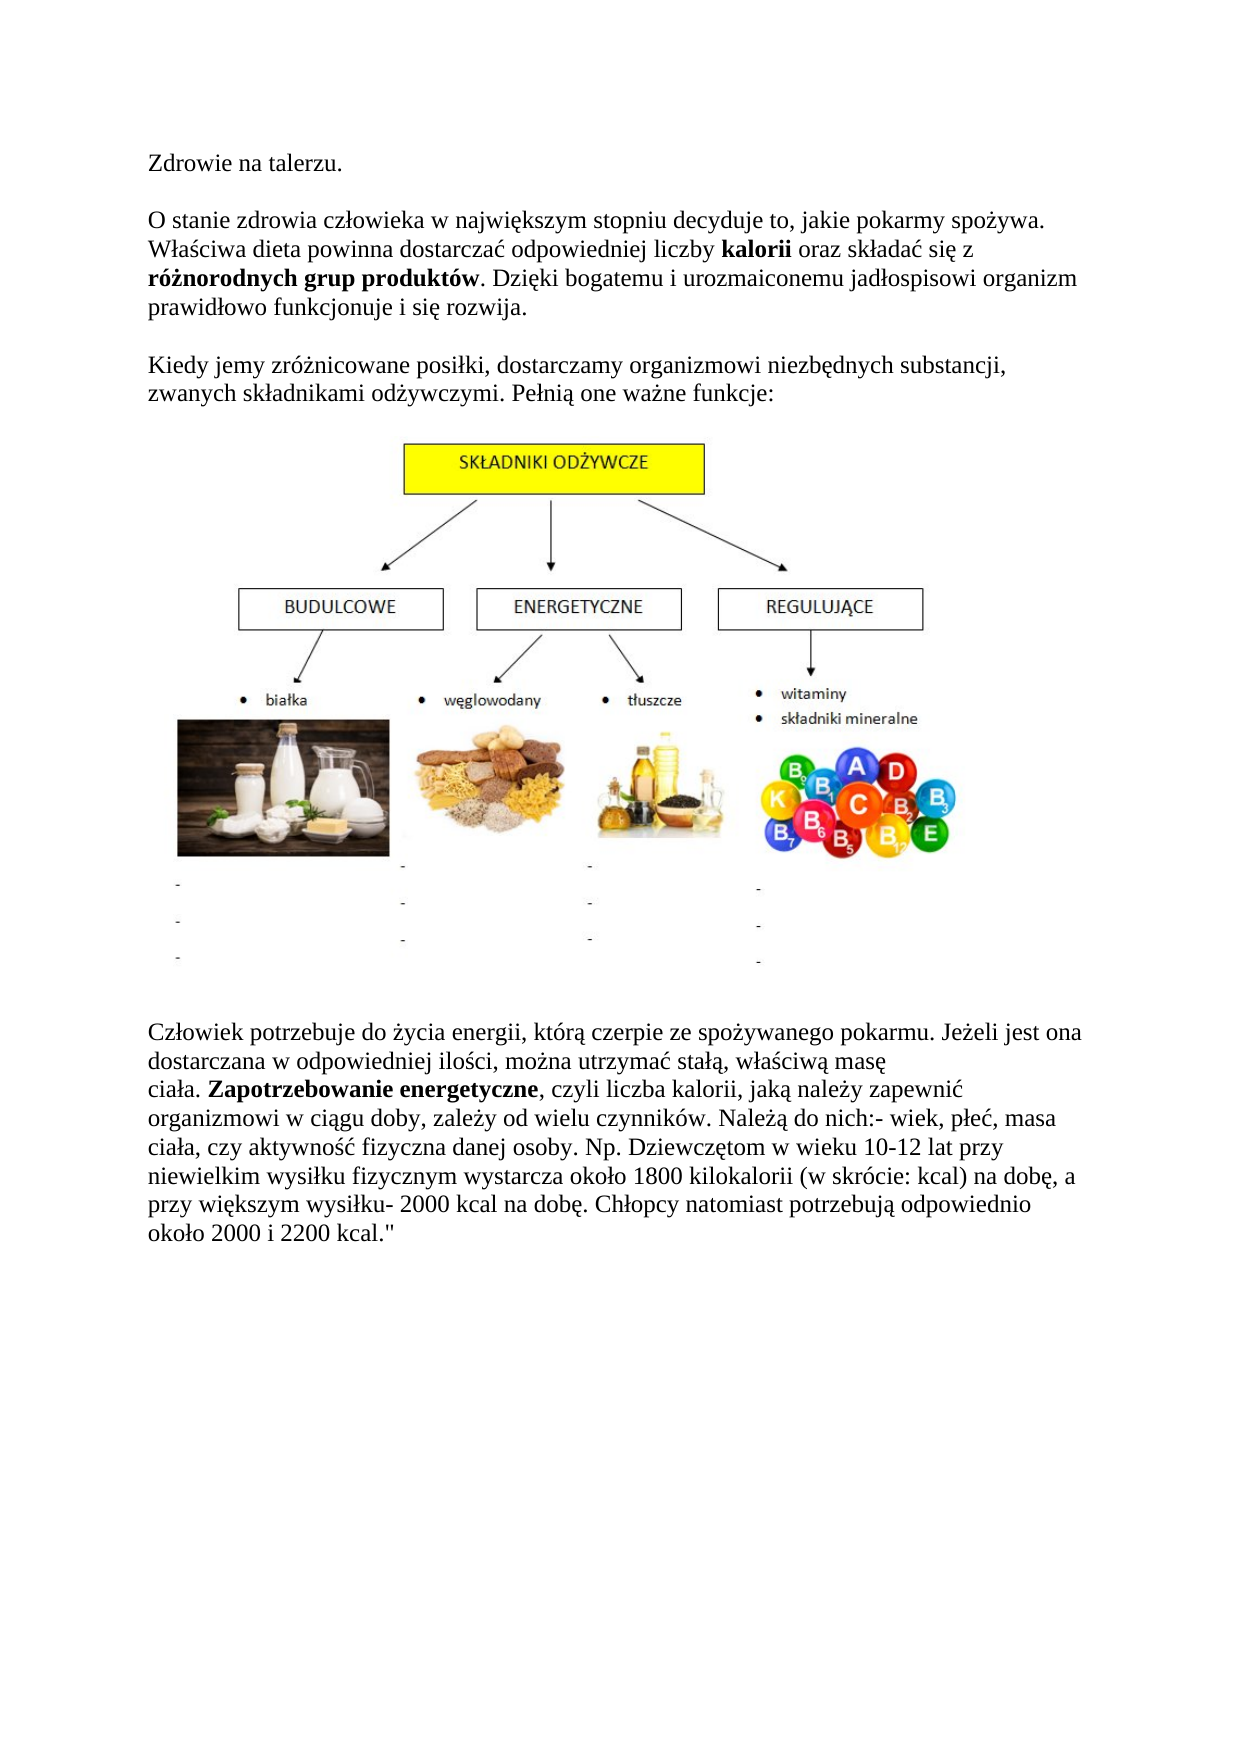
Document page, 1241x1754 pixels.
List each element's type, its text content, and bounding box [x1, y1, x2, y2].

text O stanie zdrowia człowieka w największym stopniu decyduje to, jakie pokarmy spożywa. Właściwa dieta powinna dostarczać odpowiedniej liczby kalorii oraz składać się z różnorodnych grup produktów. Dzięki bogatemu i urozmaiconemu jadłospisowi organizm prawidłowo funkcjonuje i się rozwija. [148, 206, 1093, 321]
picture [147, 436, 980, 988]
text Człowiek potrzebuje do życia energii, którą czerpie ze spożywanego pokarmu. Jeżeli jest ona dostarczana w odpowiedniej ilości, można utrzymać stałą, właściwą masę ciała. Zapotrzebowanie energetyczne, czyli liczba kalorii, jaką należy zapewnić organizmowi w ciągu doby, zależy od wielu czynników. Należą do nich:- wiek, płeć, masa ciała, czy aktywność fizyczna danej osoby. Np. Dziewczętom w wieku 10-12 lat przy niewielkim wysiłku fizycznym wystarcza około 1800 kilokalorii (w skrócie: kcal) na dobę, a przy większym wysiłku- 2000 kcal na dobę. Chłopcy natomiast potrzebują odpowiednio około 2000 i 2200 kcal." [148, 1017, 1093, 1247]
text Zdrowie na talerzu. [148, 148, 1093, 176]
text Kiedy jemy zróżnicowane posiłki, dostarczamy organizmowi niezbędnych substancji, zwanych składnikami odżywczymi. Pełnią one ważne funkcje: [148, 350, 1093, 407]
